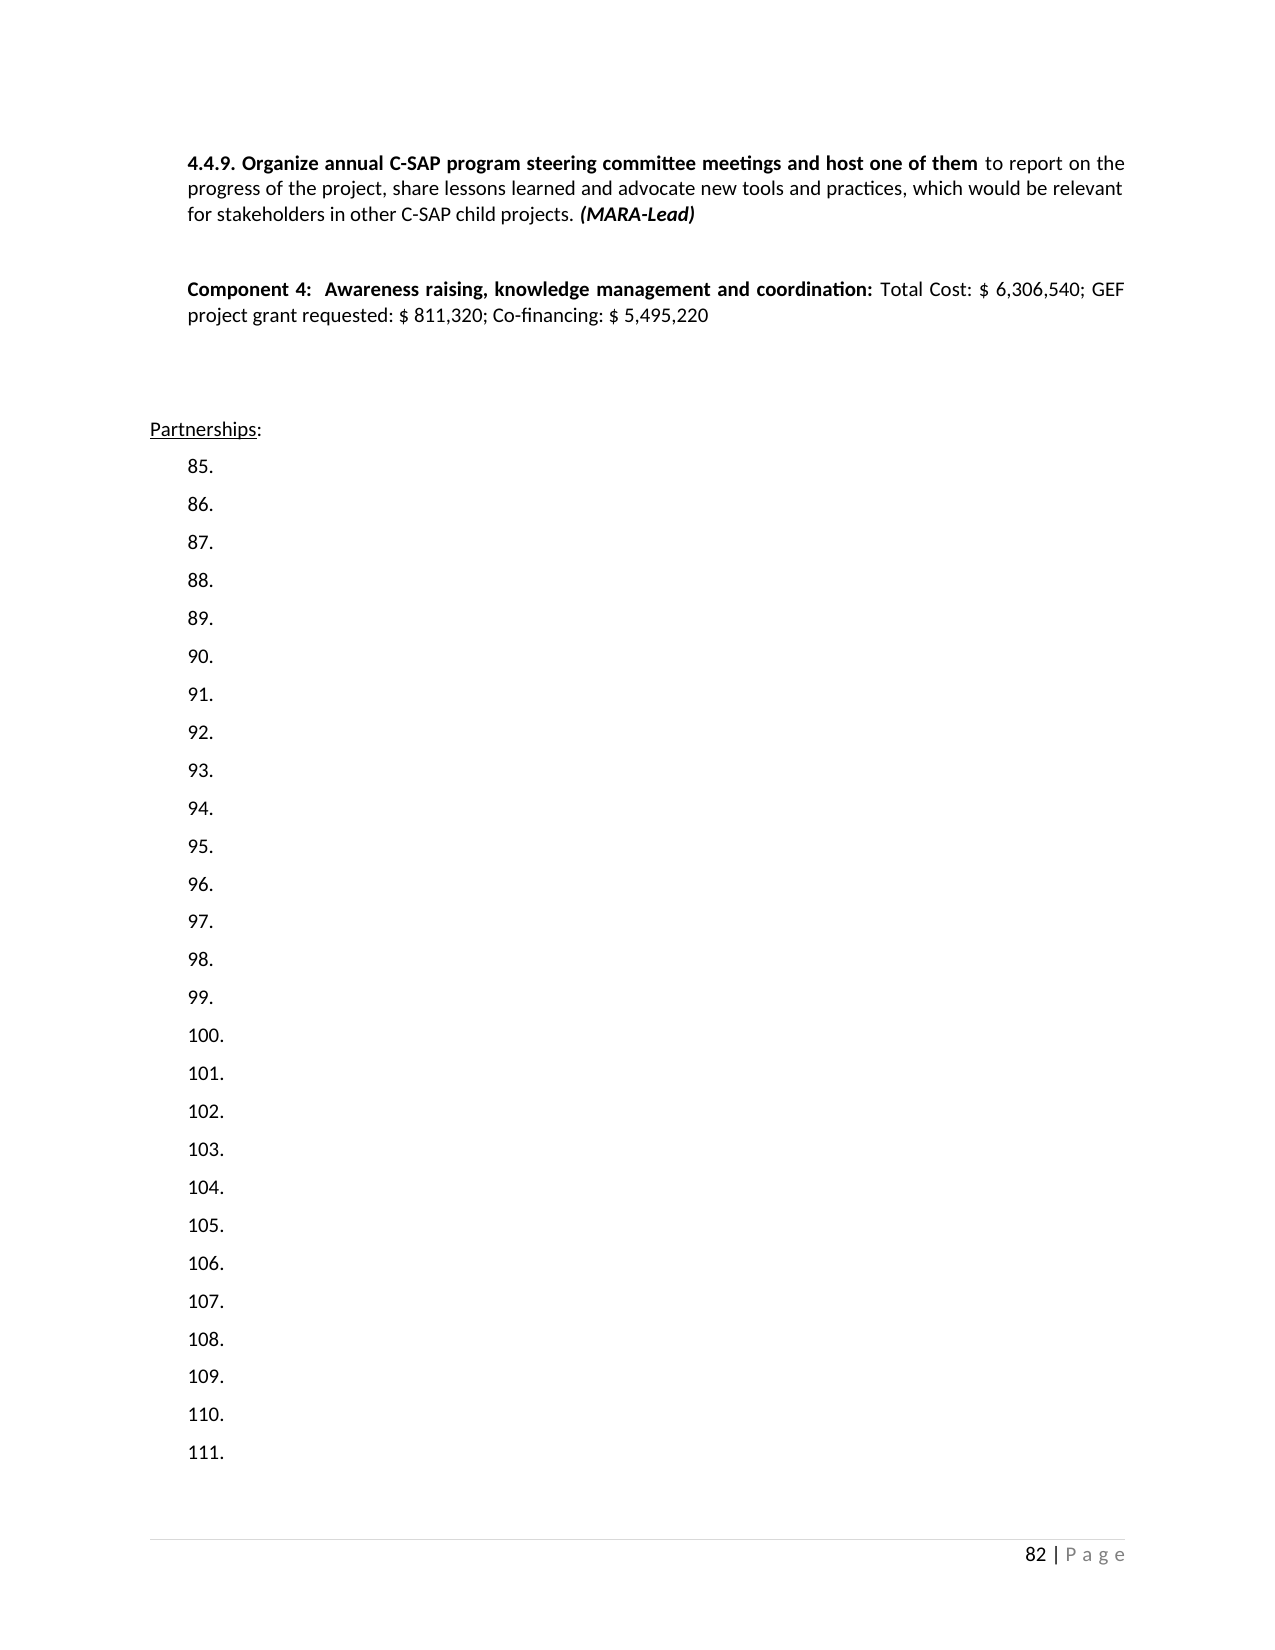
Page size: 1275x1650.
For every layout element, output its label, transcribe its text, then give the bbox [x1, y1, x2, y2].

text Component 4: Awareness raising, knowledge management and coordination: Total Cost: $ 6,306,540; GEF project grant requested: $ 811,320; Co-financing: $ 5,495,220 [187, 277, 1125, 327]
text Partnerships: [150, 416, 1125, 441]
text 4.4.9. Organize annual C-SAP program steering committee meetings and host one of them to report on the progress of the project, share lessons learned and advocate new tools and practices, which would be relevant for stakeholders in other C-SAP child projects. (MARA-Lead) [187, 150, 1125, 226]
